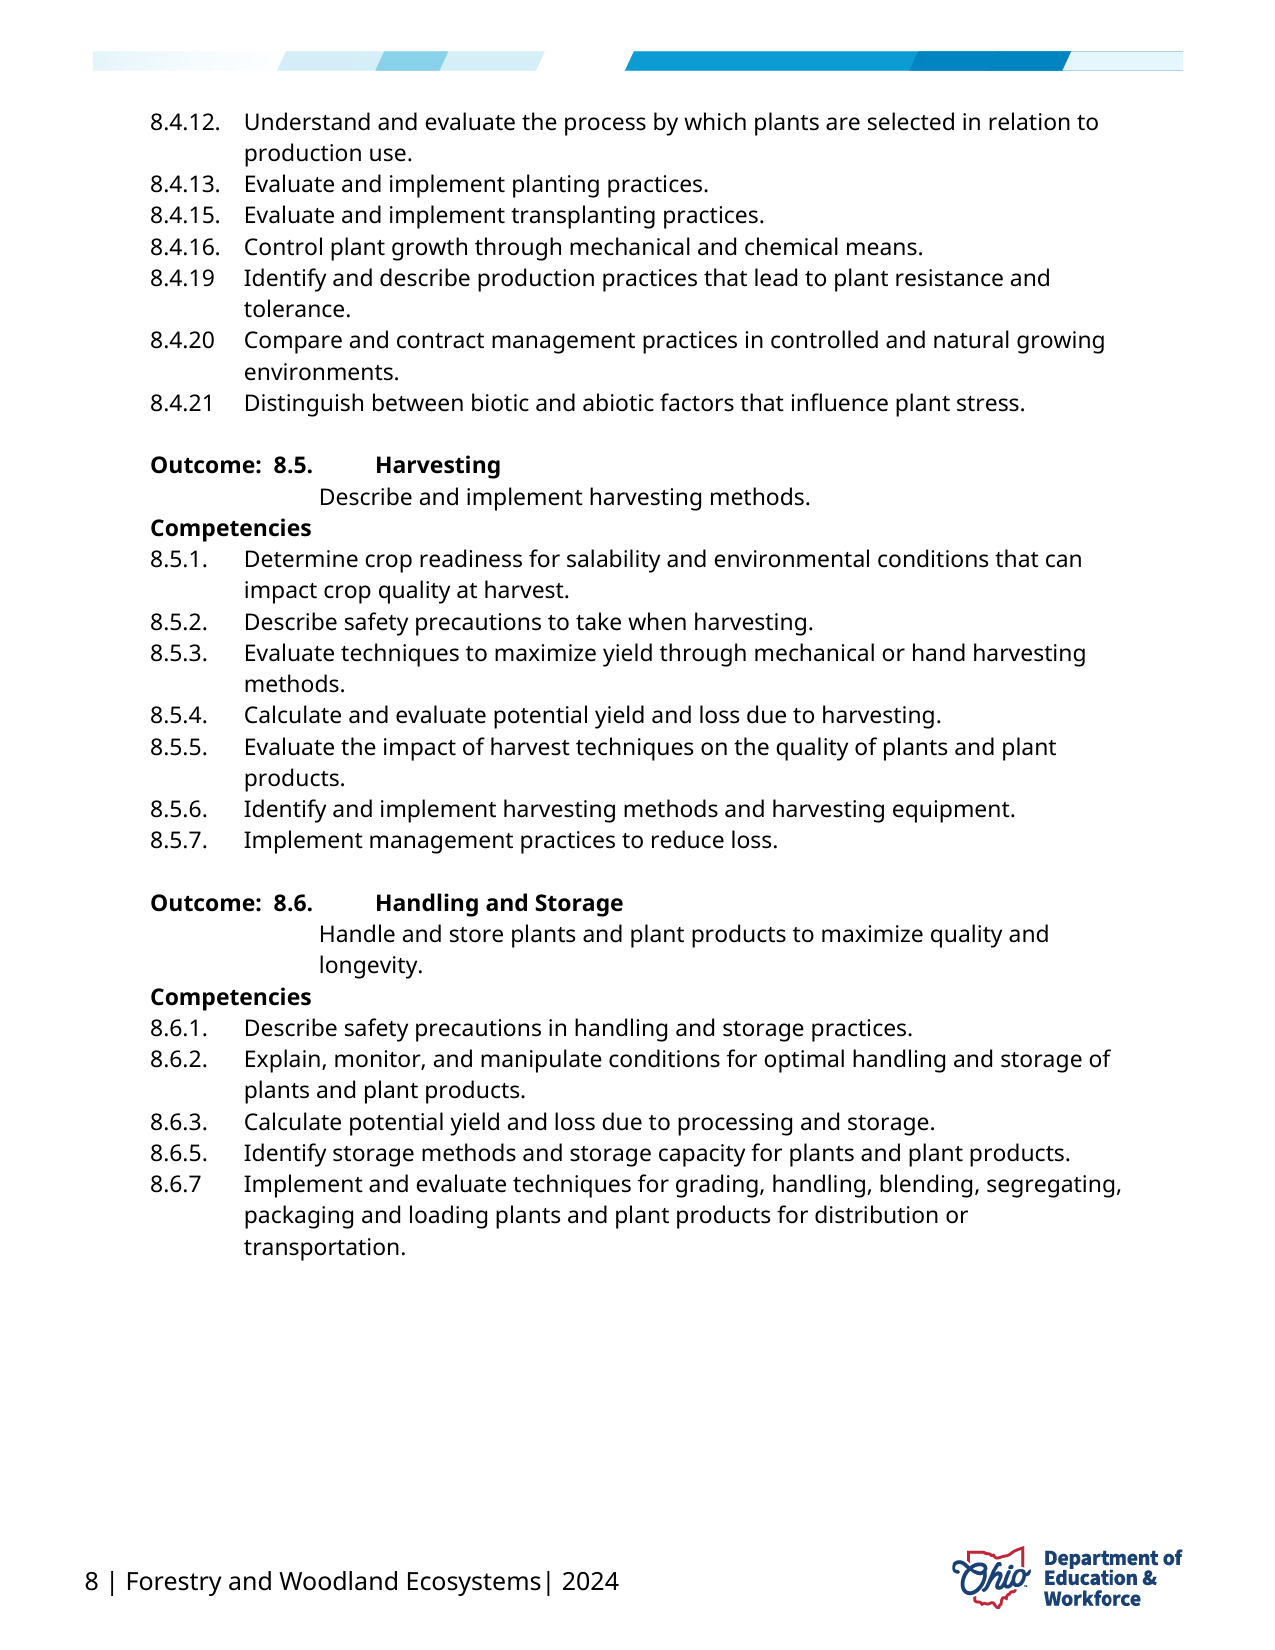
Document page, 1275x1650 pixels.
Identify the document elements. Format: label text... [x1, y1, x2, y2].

text 8.6.1. Describe safety precautions in handling and storage practices. [150, 1012, 1125, 1043]
text 8.5.2. Describe safety precautions to take when harvesting. [150, 605, 1125, 637]
text 8.6.5. Identify storage methods and storage capacity for plants and plant products. [150, 1137, 1125, 1168]
text 8.6.3. Calculate potential yield and loss due to processing and storage. [150, 1105, 1125, 1137]
text 8.5.1. Determine crop readiness for salability and environmental conditions that can impact crop quality at harvest. [150, 543, 1125, 605]
text Outcome: 8.6. Handling and Storage [150, 887, 1125, 918]
text 8.5.3. Evaluate techniques to maximize yield through mechanical or hand harvesting methods. [150, 637, 1125, 699]
text 8.4.13. Evaluate and implement planting practices. [150, 168, 1125, 199]
text 8.4.19 Identify and describe production practices that lead to plant resistance and tolerance. [150, 262, 1125, 324]
text 8.6.2. Explain, monitor, and manipulate conditions for optimal handling and storage of plants and plant products. [150, 1043, 1125, 1105]
text 8.5.4. Calculate and evaluate potential yield and loss due to harvesting. [150, 699, 1125, 730]
text Handle and store plants and plant products to maximize quality and longevity. [319, 918, 1125, 980]
text 8.4.16. Control plant growth through mechanical and chemical means. [150, 230, 1125, 262]
text 8.4.20 Compare and contract management practices in controlled and natural growing environments. [150, 324, 1125, 387]
text 8.4.12. Understand and evaluate the process by which plants are selected in relation to production use. [150, 105, 1125, 168]
text 8.4.21 Distinguish between biotic and abiotic factors that influence plant stress. [150, 387, 1125, 418]
text Competencies [150, 980, 1125, 1012]
text 8.6.7 Implement and evaluate techniques for grading, handling, blending, segregating, packaging and loading plants and plant products for distribution or transportation. [150, 1168, 1125, 1262]
picture [8, 19, 1267, 1647]
text Competencies [150, 512, 1125, 543]
text 8.5.6. Identify and implement harvesting methods and harvesting equipment. [150, 793, 1125, 824]
text 8.5.7. Implement management practices to reduce loss. [150, 824, 1125, 855]
text 8.4.15. Evaluate and implement transplanting practices. [150, 199, 1125, 230]
text Outcome: 8.5. Harvesting [150, 449, 1125, 480]
text 8.5.5. Evaluate the impact of harvest techniques on the quality of plants and plant products. [150, 730, 1125, 793]
text Describe and implement harvesting methods. [319, 480, 1125, 512]
